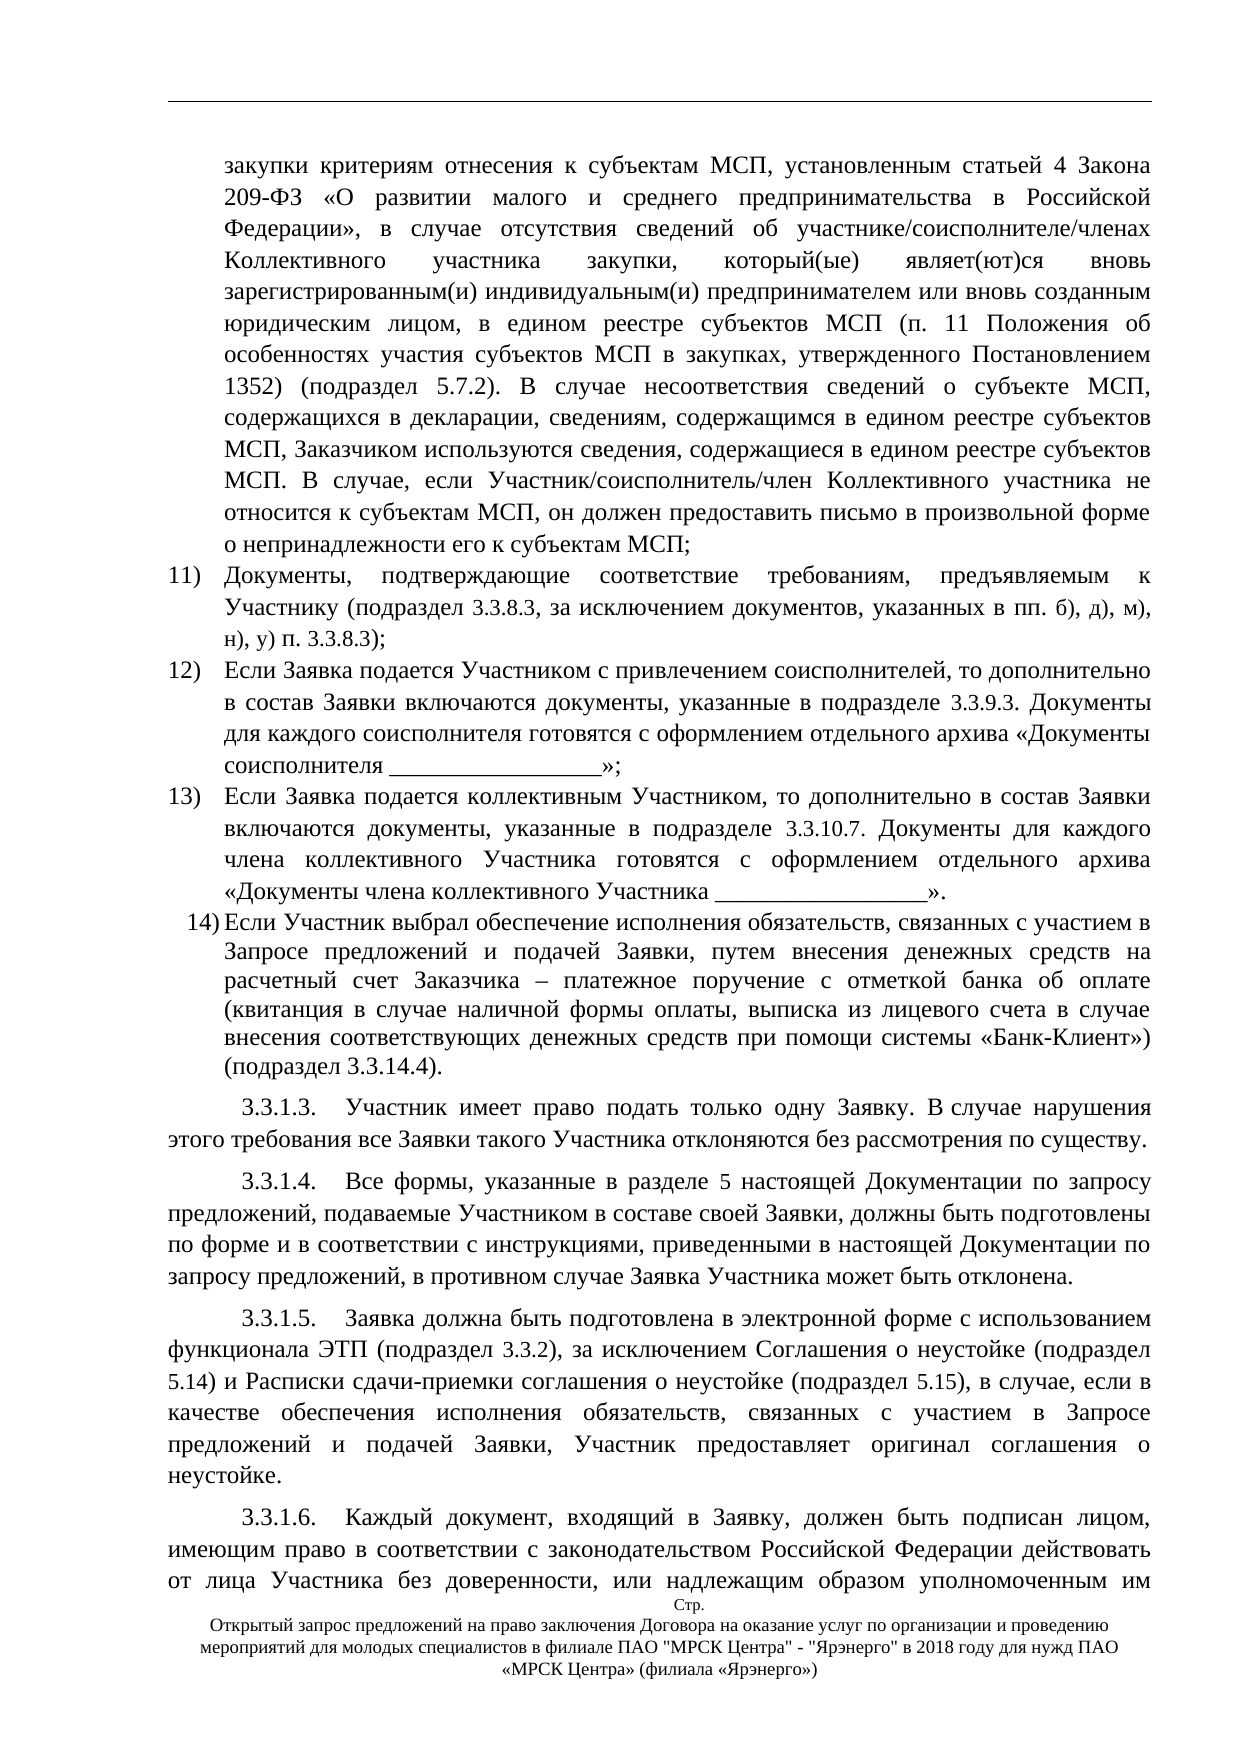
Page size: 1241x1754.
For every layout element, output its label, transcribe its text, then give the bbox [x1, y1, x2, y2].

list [168, 1502, 1152, 1594]
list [168, 150, 1152, 557]
list Все формы, указанные в разделе 5 настоящей Документации по запросу предложений, подаваемые Участником в составе своей Заявки, должны быть подготовлены по форме и в соответствии с инструкциями, приведенными в настоящей Документации по запросу предложений, в противном случае Заявка Участника может быть отклонена. [168, 1166, 1152, 1289]
list Участник имеет право подать только одну Заявку. В случае нарушения этого требования все Заявки такого Участника отклоняются без рассмотрения по существу. [168, 1092, 1152, 1153]
list Если Заявка подается Участником с привлечением соисполнителей, то дополнительно в состав Заявки включаются документы, указанные в подразделе 3.3.9.3. Документы для каждого соисполнителя готовятся с оформлением отдельного архива «Документы соисполнителя _________________»; [168, 655, 1152, 778]
list Если Участник выбрал обеспечение исполнения обязательств, связанных с участием в Запросе предложений и подачей Заявки, путем внесения денежных средств на расчетный счет Заказчика – платежное поручение с отметкой банка об оплате (квитанция в случае наличной формы оплаты, выписка из лицевого счета в случае внесения соответствующих денежных средств при помощи системы «Банк-Клиент») (подраздел 3.3.14.4). [186, 907, 1152, 1080]
list Если Заявка подается коллективным Участником, то дополнительно в состав Заявки включаются документы, указанные в подразделе 3.3.10.7. Документы для каждого члена коллективного Участника готовятся с оформлением отдельного архива «Документы члена коллективного Участника _________________». [168, 781, 1152, 905]
list Заявка должна быть подготовлена в электронной форме с использованием функционала ЭТП (подраздел 3.3.2), за исключением Соглашения о неустойке (подраздел 5.14) и Расписки сдачи-приемки соглашения о неустойке (подраздел 5.15), в случае, если в качестве обеспечения исполнения обязательств, связанных с участием в Запросе предложений и подачей Заявки, Участник предоставляет оригинал соглашения о неустойке. [168, 1303, 1152, 1489]
list Документы, подтверждающие соответствие требованиям, предъявляемым к Участнику (подраздел 3.3.8.3, за исключением документов, указанных в пп. б), д), м), н), у) п. 3.3.8.3); [168, 560, 1152, 652]
